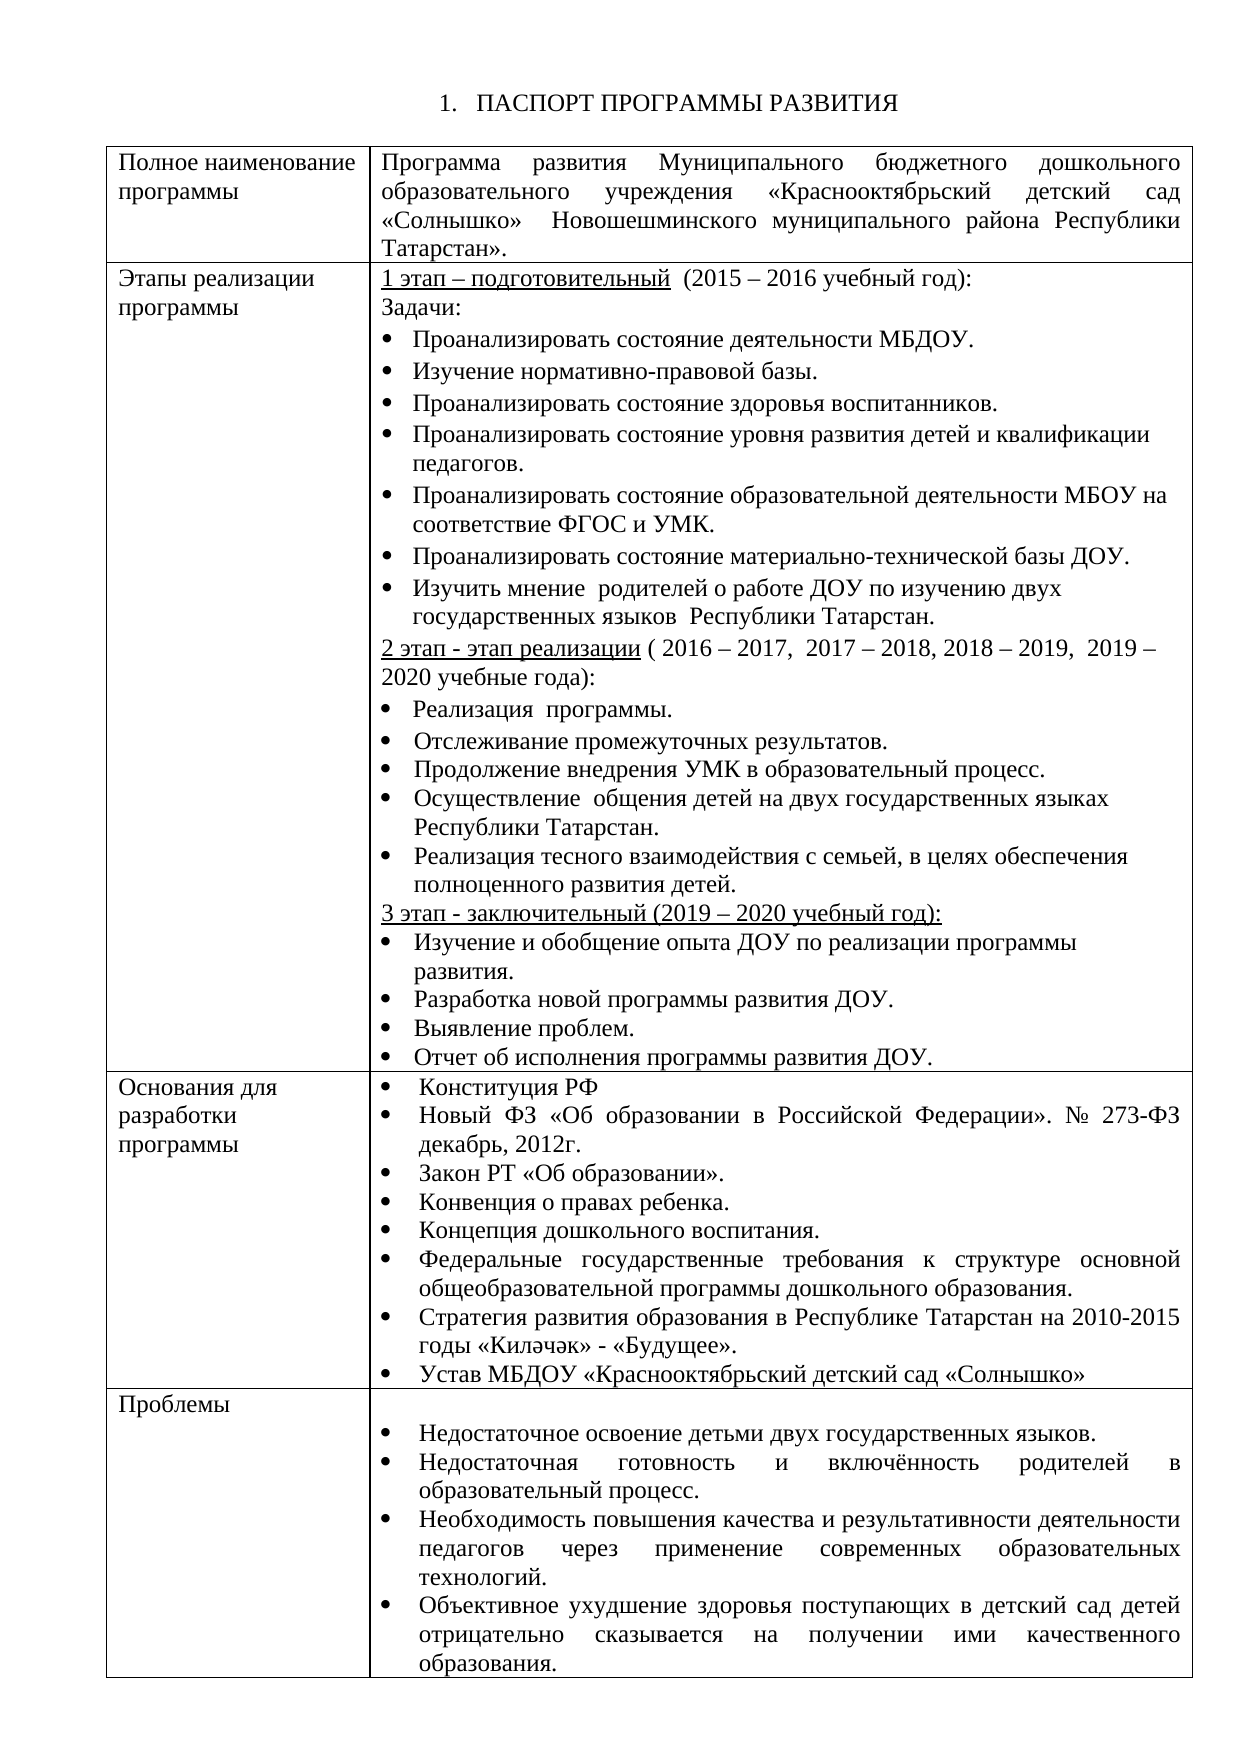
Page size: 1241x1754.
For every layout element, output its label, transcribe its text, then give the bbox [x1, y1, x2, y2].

list ПАСПОРТ ПРОГРАММЫ РАЗВИТИЯ [156, 88, 1181, 117]
table_header Программа развития Муниципального бюджетного дошкольного образовательного учреждения «Краснооктябрьский детский сад «Солнышко» Новошешминского муниципального района Республики Татарстан». [371, 147, 1192, 262]
table_cell Основания для разработки программы [107, 1072, 369, 1388]
table_cell Конституция РФ Новый ФЗ «Об образовании в Российской Федерации». № 273-ФЗ декабрь, 2012г. Закон РТ «Об образовании». Конвенция о правах ребенка. Концепция дошкольного воспитания. Федеральные государственные требования к структуре основной общеобразовательной программы дошкольного образования. Стратегия развития образования в Республике Татарстан на 2010-2015 годы «Киләчәк» - «Будущее». Устав МБДОУ «Краснооктябрьский детский сад «Солнышко» [371, 1072, 1192, 1388]
table_header Полное наименование программы [107, 147, 369, 262]
table_cell Проблемы [107, 1389, 369, 1677]
table_cell Этапы реализации программы [107, 263, 369, 1071]
table_cell 1 этап – подготовительный (2015 – 2016 учебный год): Задачи: Проанализировать состояние деятельности МБДОУ. Изучение нормативно-правовой базы. Проанализировать состояние здоровья воспитанников. Проанализировать состояние уровня развития детей и квалификации педагогов. Проанализировать состояние образовательной деятельности МБОУ на соответствие ФГОС и УМК. Проанализировать состояние материально-технической базы ДОУ. Изучить мнение родителей о работе ДОУ по изучению двух государственных языков Республики Татарстан. 2 этап - этап реализации ( 2016 – 2017, 2017 – 2018, 2018 – 2019, 2019 – 2020 учебные года): Реализация программы. Отслеживание промежуточных результатов. Продолжение внедрения УМК в образовательный процесс. Осуществление общения детей на двух государственных языках Республики Татарстан. Реализация тесного взаимодействия с семьей, в целях обеспечения полноценного развития детей. 3 этап - заключительный (2019 – 2020 учебный год): Изучение и обобщение опыта ДОУ по реализации программы развития. Разработка новой программы развития ДОУ. Выявление проблем. Отчет об исполнения программы развития ДОУ. [371, 263, 1192, 1071]
table_cell Недостаточное освоение детьми двух государственных языков. Недостаточная готовность и включённость родителей в образовательный процесс. Необходимость повышения качества и результативности деятельности педагогов через применение современных образовательных технологий. Объективное ухудшение здоровья поступающих в детский сад детей отрицательно сказывается на получении ими качественного образования. [371, 1389, 1192, 1677]
